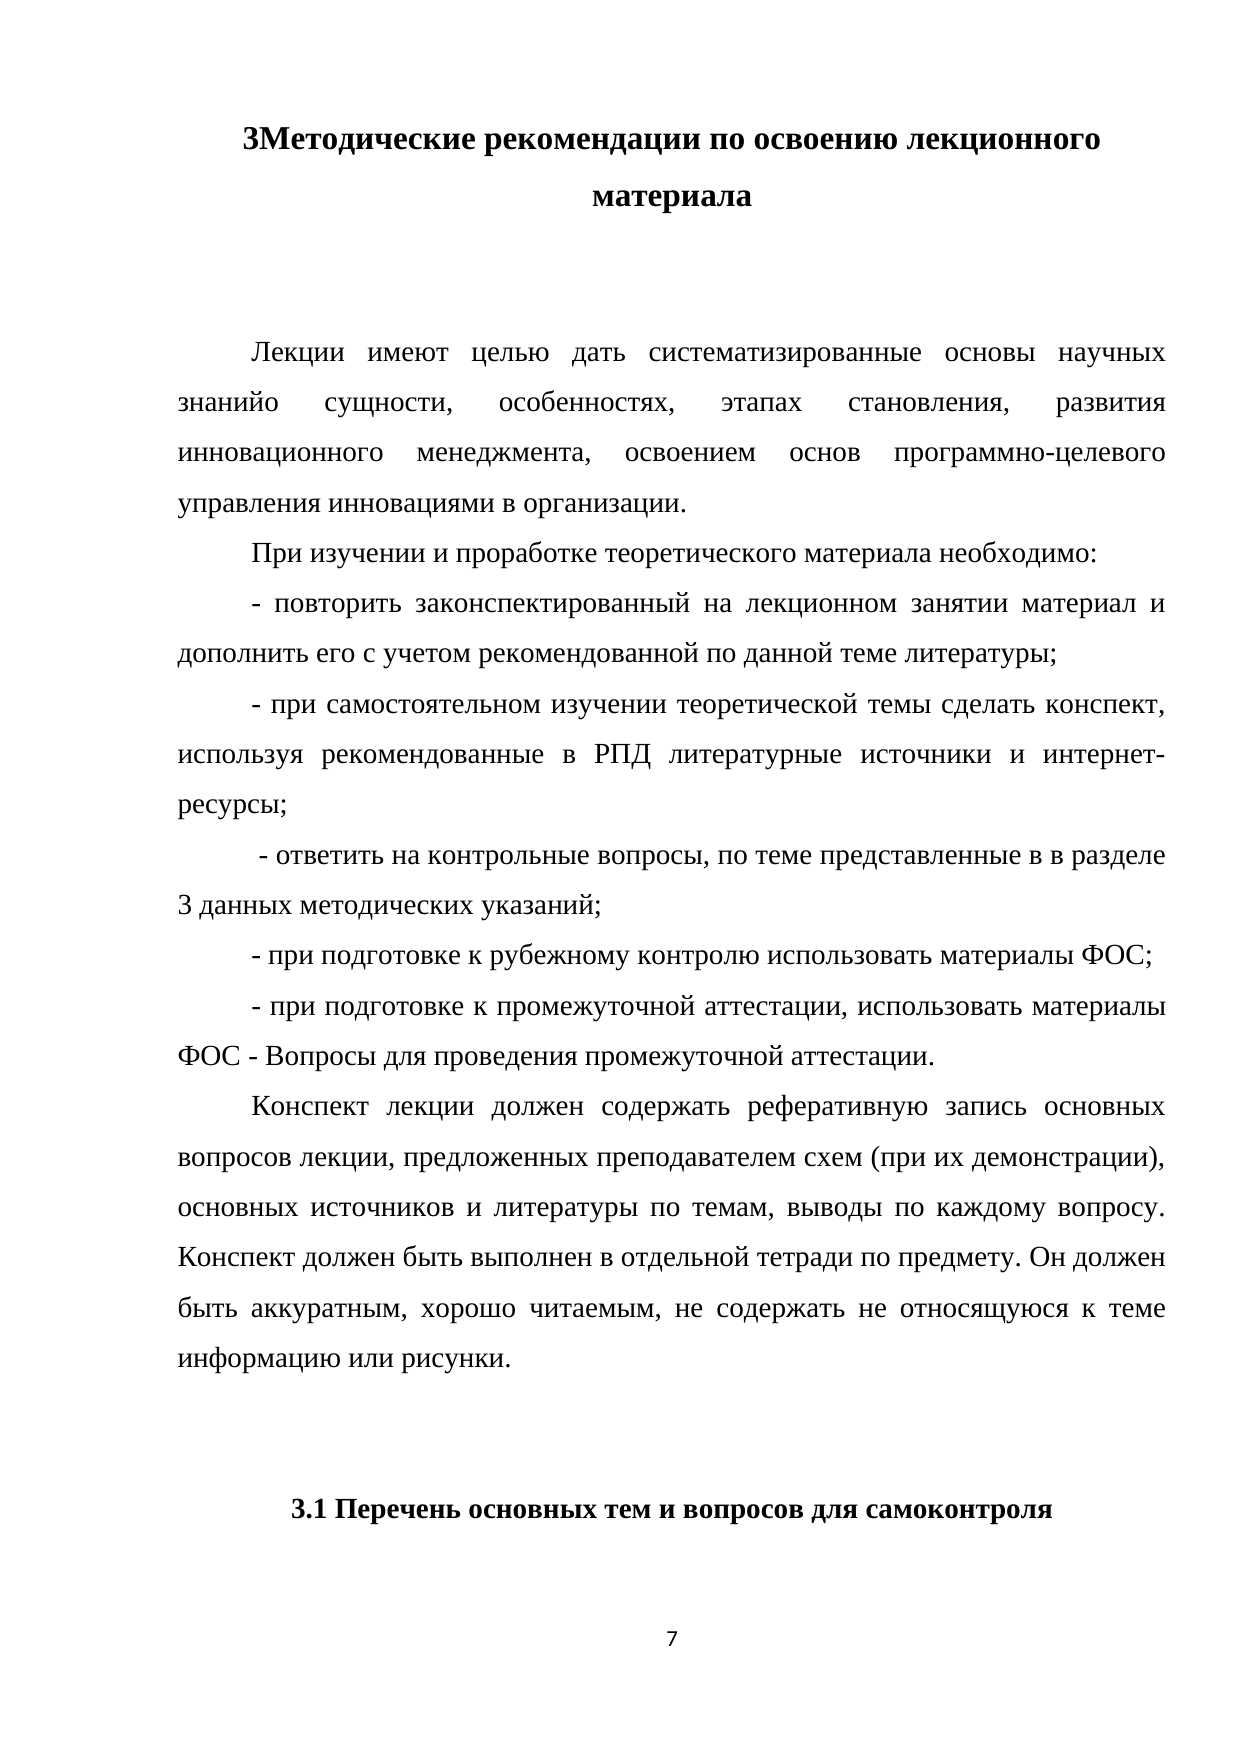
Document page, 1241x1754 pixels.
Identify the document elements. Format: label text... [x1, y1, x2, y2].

subtitle 3Методические рекомендации по освоению лекционного материала [177, 118, 1167, 214]
text - повторить законспектированный на лекционном занятии материал и дополнить его с учетом рекомендованной по данной теме литературы; [177, 585, 1167, 669]
text Конспект лекции должен содержать реферативную запись основных вопросов лекции, предложенных преподавателем схем (при их демонстрации), основных источников и литературы по темам, выводы по каждому вопросу. Конспект должен быть выполнен в отдельной тетради по предмету. Он должен быть аккуратным, хорошо читаемым, не содержать не относящуюся к теме информацию или рисунки. [177, 1088, 1167, 1373]
text - при подготовке к рубежному контролю использовать материалы ФОС; [177, 937, 1167, 971]
text При изучении и проработке теоретического материала необходимо: [177, 535, 1167, 568]
text Лекции имеют целью дать систематизированные основы научных знанийо сущности, особенностях, этапах становления, развития инновационного менеджмента, освоением основ программно-целевого управления инновациями в организации. [177, 334, 1167, 518]
text - при самостоятельном изучении теоретической темы сделать конспект, используя рекомендованные в РПД литературные источники и интернет-ресурсы; [177, 686, 1167, 820]
text - ответить на контрольные вопросы, по теме представленные в в разделе 3 данных методических указаний; [177, 837, 1167, 921]
text - при подготовке к промежуточной аттестации, использовать материалы ФОС - Вопросы для проведения промежуточной аттестации. [177, 988, 1167, 1072]
subtitle 3.1 Перечень основных тем и вопросов для самоконтроля [177, 1491, 1167, 1524]
